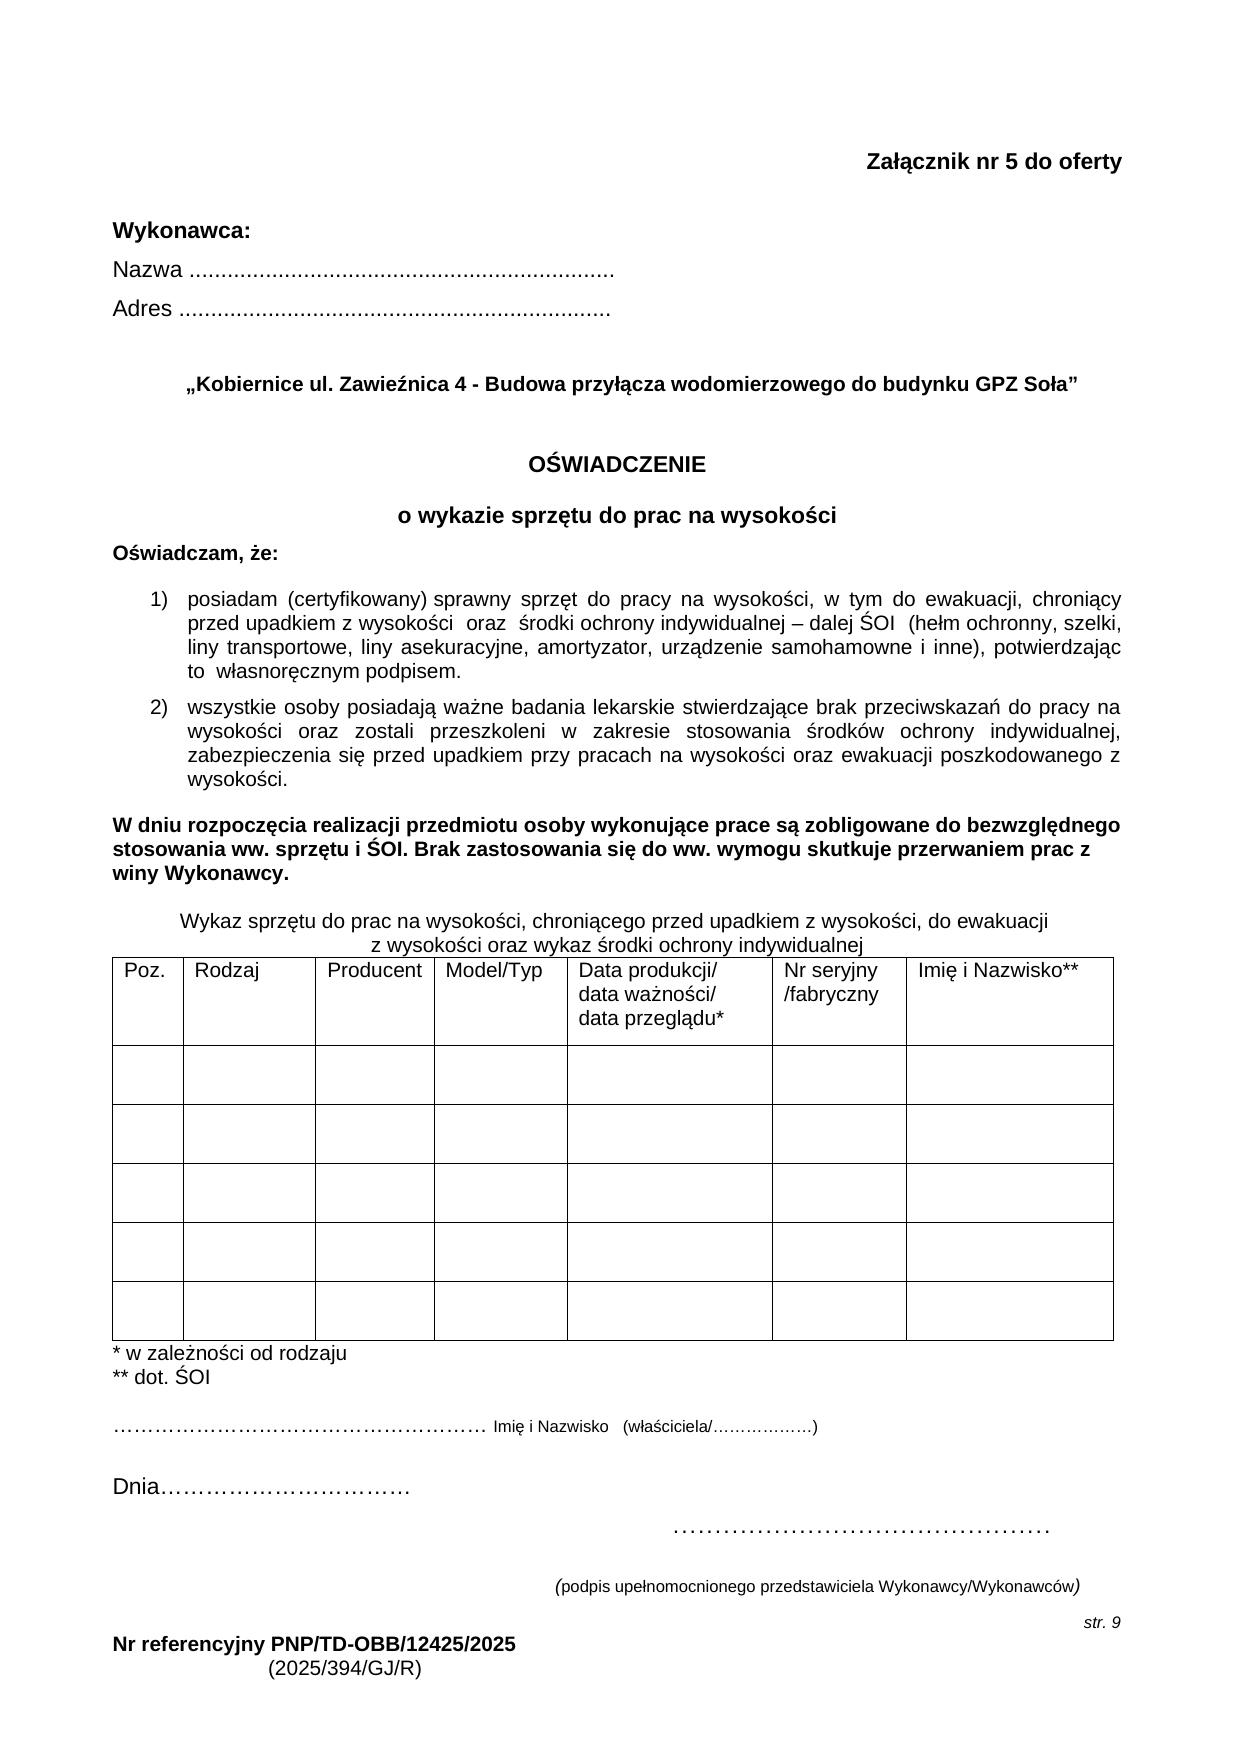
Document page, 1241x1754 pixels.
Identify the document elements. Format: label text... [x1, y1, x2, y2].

table_cell [316, 1223, 434, 1281]
table_cell [435, 1282, 567, 1340]
table_cell [907, 1105, 1113, 1163]
text „Kobiernice ul. Zawieźnica 4 - Budowa przyłącza wodomierzowego do budynku GPZ Soła” [112, 372, 1122, 396]
table_cell [316, 1046, 434, 1104]
text (podpis upełnomocnionego przedstawiciela Wykonawcy/Wykonawców) [481, 1551, 1122, 1597]
table_cell [316, 1105, 434, 1163]
table_cell [184, 1282, 315, 1340]
table_cell [435, 1105, 567, 1163]
text o wykazie sprzętu do prac na wysokości [112, 502, 1122, 529]
table_cell [907, 1282, 1113, 1340]
table_cell [773, 1105, 906, 1163]
table_header Data produkcji/ data ważności/ data przeglądu* [568, 958, 772, 1044]
list wszystkie osoby posiadają ważne badania lekarskie stwierdzające brak przeciwskazań do pracy na wysokości oraz zostali przeszkoleni w zakresie stosowania środków ochrony indywidualnej, zabezpieczenia się przed upadkiem przy pracach na wysokości oraz ewakuacji poszkodowanego z wysokości. [150, 695, 1122, 791]
table_cell [568, 1046, 772, 1104]
text * w zależności od rodzaju [112, 1341, 1122, 1365]
table_cell [907, 1164, 1113, 1222]
table_cell [184, 1046, 315, 1104]
table_cell [184, 1105, 315, 1163]
text W dniu rozpoczęcia realizacji przedmiotu osoby wykonujące prace są zobligowane do bezwzględnego stosowania ww. sprzętu i ŚOI. Brak zastosowania się do ww. wymogu skutkuje przerwaniem prac z winy Wykonawcy. [112, 813, 1122, 885]
text ……………………………………………… Imię i Nazwisko (właściciela/………………) [112, 1413, 1122, 1437]
table_header Poz. [113, 958, 183, 1044]
table_cell [435, 1223, 567, 1281]
table_cell [773, 1164, 906, 1222]
table_header Model/Typ [435, 958, 567, 1044]
table_cell [113, 1164, 183, 1222]
text ............................................. [149, 1512, 1122, 1538]
table_header Imię i Nazwisko** [907, 958, 1113, 1044]
table_header Rodzaj [184, 958, 315, 1044]
table_cell [316, 1282, 434, 1340]
text Nazwa ................................................................... [112, 256, 1122, 282]
table_cell [113, 1223, 183, 1281]
text Adres .................................................................... [112, 294, 1122, 321]
text Dnia…………………………… [112, 1473, 1122, 1499]
table_header Producent [316, 958, 434, 1044]
table_cell [773, 1282, 906, 1340]
table_cell [773, 1046, 906, 1104]
text Wykaz sprzętu do prac na wysokości, chroniącego przed upadkiem z wysokości, do ewakuacji z wysokości oraz wykaz środki ochrony indywidualnej [112, 909, 1122, 957]
table_cell [907, 1223, 1113, 1281]
text OŚWIADCZENIE [112, 451, 1122, 477]
table_cell [113, 1282, 183, 1340]
text Załącznik nr 5 do oferty [112, 148, 1122, 174]
list posiadam (certyfikowany) sprawny sprzęt do pracy na wysokości, w tym do ewakuacji, chroniący przed upadkiem z wysokości oraz środki ochrony indywidualnej – dalej ŚOI (hełm ochronny, szelki, liny transportowe, liny asekuracyjne, amortyzator, urządzenie samohamowne i inne), potwierdzając to własnoręcznym podpisem. [150, 587, 1122, 683]
table_cell [435, 1164, 567, 1222]
table_cell [773, 1223, 906, 1281]
table_cell [568, 1223, 772, 1281]
text Wykonawca: [112, 217, 1122, 243]
table_cell [113, 1046, 183, 1104]
text Oświadczam, że: [112, 541, 1122, 565]
table_cell [435, 1046, 567, 1104]
table_cell [568, 1282, 772, 1340]
table_cell [184, 1223, 315, 1281]
table_cell [316, 1164, 434, 1222]
text ** dot. ŚOI [112, 1365, 1122, 1389]
table_cell [568, 1105, 772, 1163]
table_header Nr seryjny /fabryczny [773, 958, 906, 1044]
table_cell [113, 1105, 183, 1163]
table_cell [184, 1164, 315, 1222]
table_cell [907, 1046, 1113, 1104]
table_cell [568, 1164, 772, 1222]
